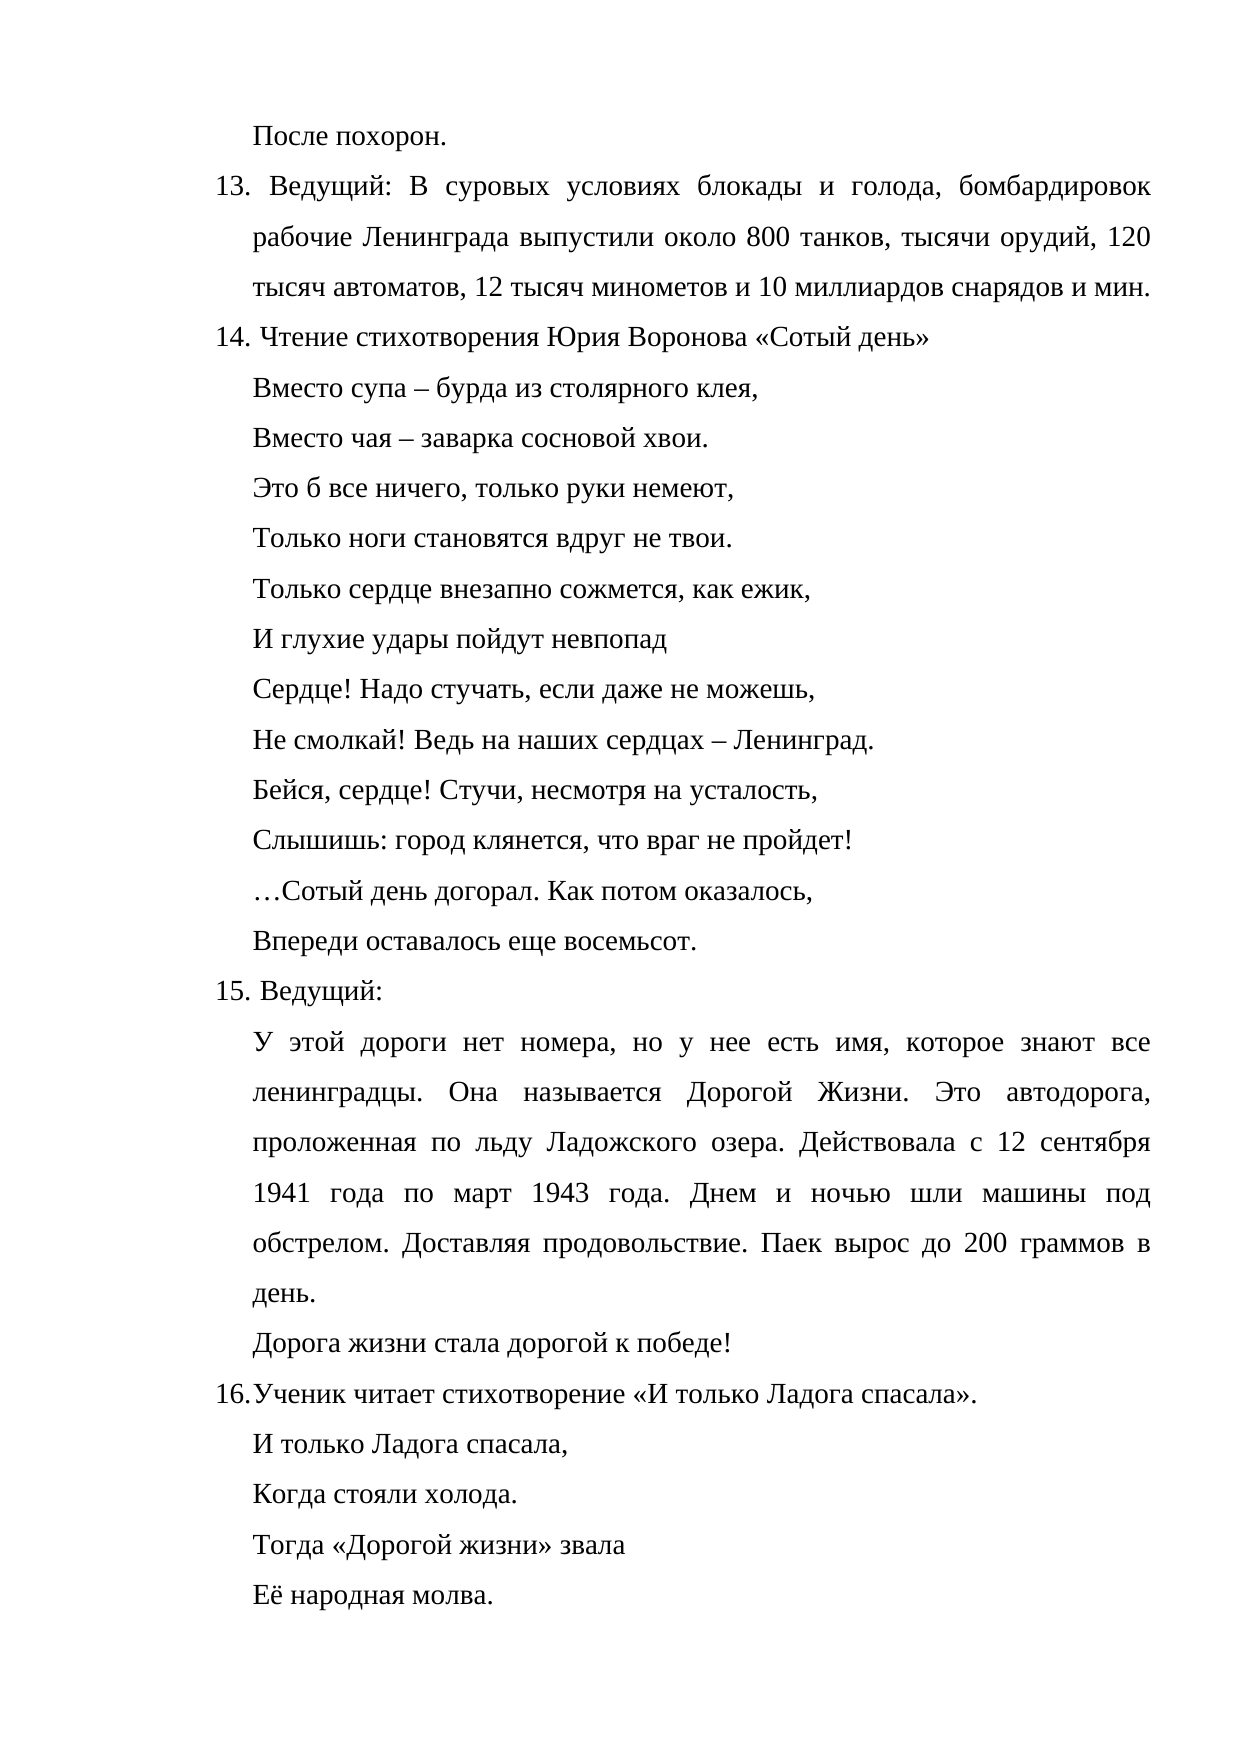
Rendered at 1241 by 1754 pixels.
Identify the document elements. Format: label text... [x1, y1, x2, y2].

list Сердце! Надо стучать, если даже не можешь, [252, 672, 1152, 705]
list Вместо чая – заварка сосновой хвои. [252, 420, 1152, 453]
list И глухие удары пойдут невпопад [252, 621, 1152, 655]
list Это б все ничего, только руки немеют, [252, 470, 1152, 504]
list Только ноги становятся вдруг не твои. [252, 521, 1152, 554]
list Её народная молва. [252, 1577, 1152, 1611]
list Когда стояли холода. [252, 1477, 1152, 1510]
list Дорога жизни стала дорогой к победе! [252, 1326, 1152, 1359]
list Тогда «Дорогой жизни» звала [252, 1527, 1152, 1560]
list Чтение стихотворения Юрия Воронова «Сотый день» [215, 319, 1152, 353]
list Ведущий: В суровых условиях блокады и голода, бомбардировок рабочие Ленинграда выпустили около 800 танков, тысячи орудий, 120 тысяч автоматов, 12 тысяч минометов и 10 миллиардов снарядов и мин. [215, 168, 1152, 303]
list Впереди оставалось еще восемьсот. [252, 923, 1152, 957]
list Бейся, сердце! Стучи, несмотря на усталость, [252, 772, 1152, 806]
list Ученик читает стихотворение «И только Ладога спасала». [215, 1376, 1152, 1409]
list Только сердце внезапно сожмется, как ежик, [252, 571, 1152, 604]
list У этой дороги нет номера, но у нее есть имя, которое знают все ленинградцы. Она называется Дорогой Жизни. Это автодорога, проложенная по льду Ладожского озера. Действовала с 12 сентября 1941 года по март 1943 года. Днем и ночью шли машины под обстрелом. Доставляя продовольствие. Паек вырос до 200 граммов в день. [252, 1024, 1152, 1309]
list Вместо супа – бурда из столярного клея, [252, 370, 1152, 403]
list Слышишь: город клянется, что враг не пройдет! [252, 822, 1152, 856]
list Не смолкай! Ведь на наших сердцах – Ленинград. [252, 722, 1152, 755]
list И только Ладога спасала, [252, 1426, 1152, 1460]
list Ведущий: [215, 973, 1152, 1007]
list После похорон. [252, 118, 1152, 152]
list …Сотый день догорал. Как потом оказалось, [252, 873, 1152, 906]
